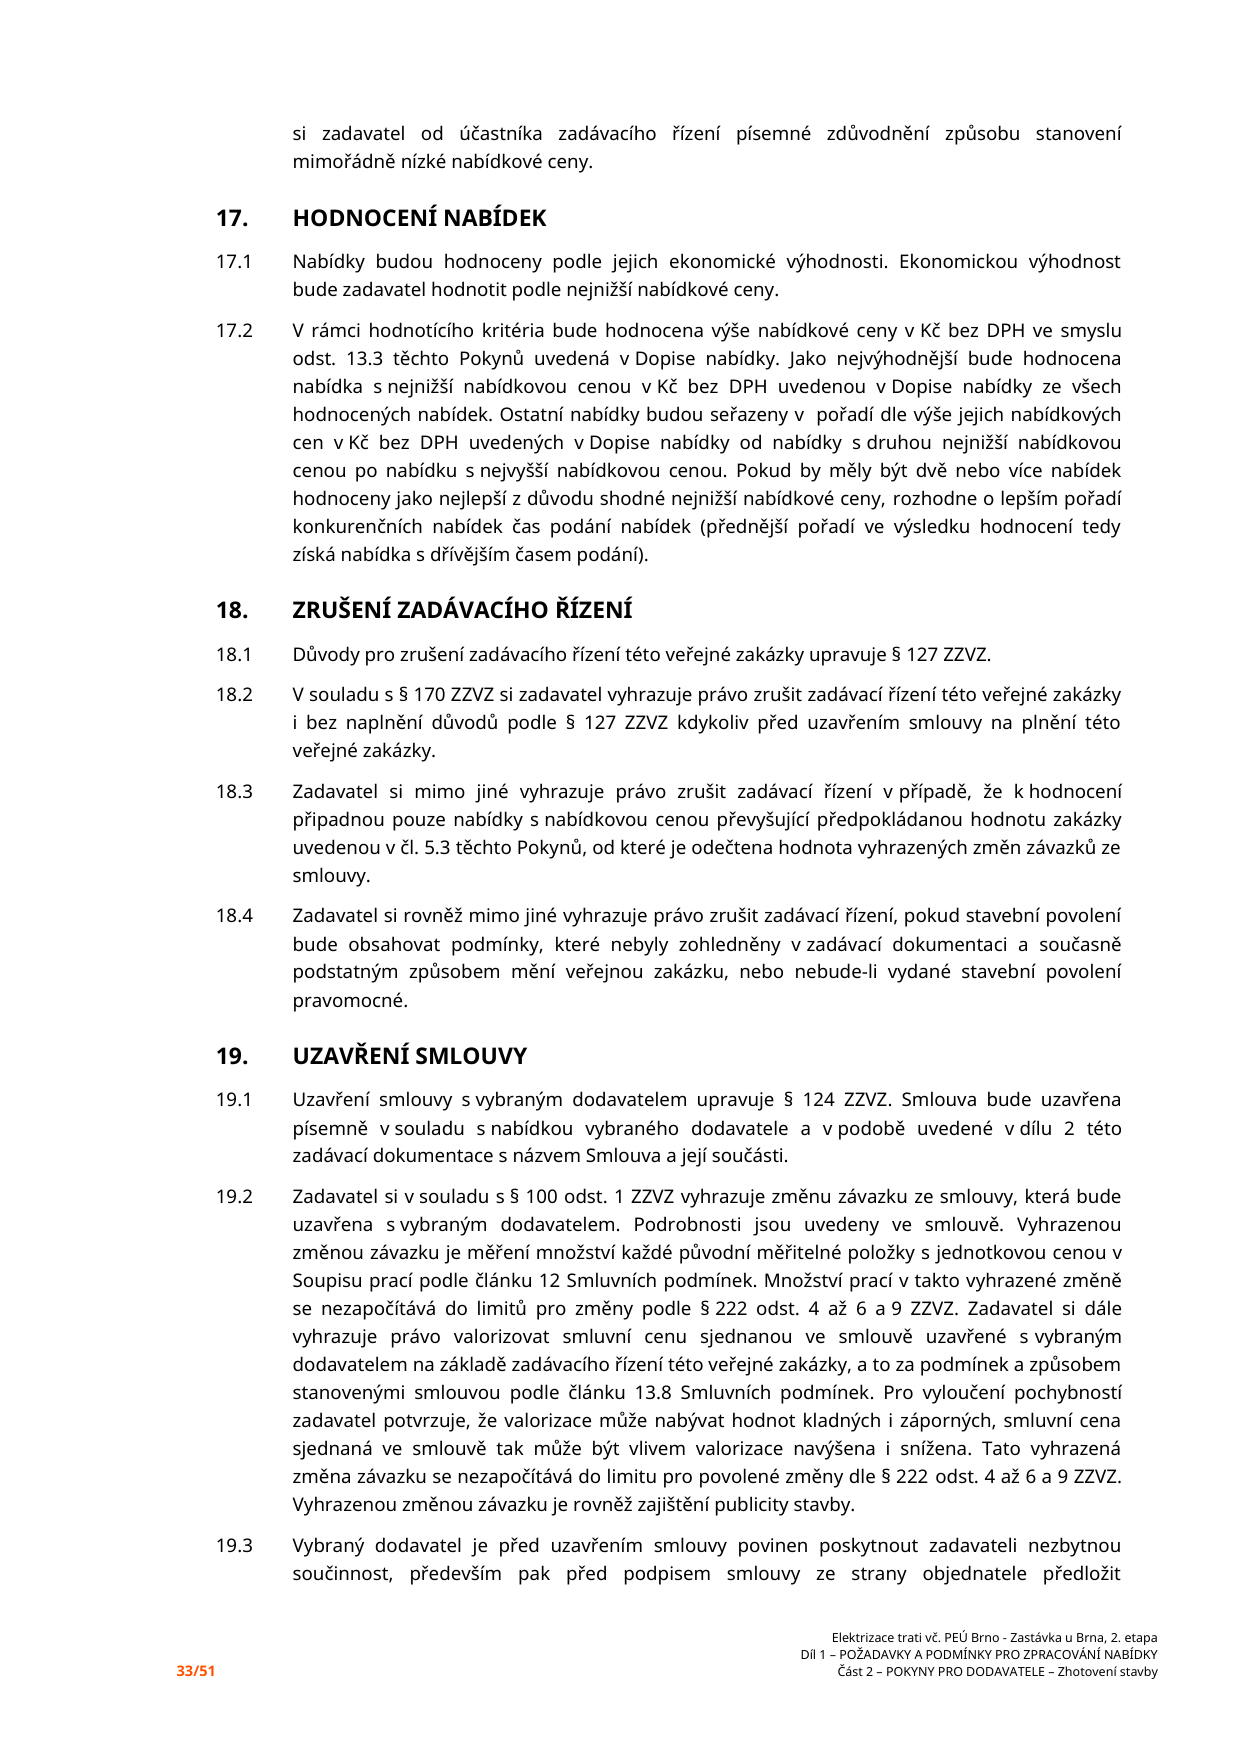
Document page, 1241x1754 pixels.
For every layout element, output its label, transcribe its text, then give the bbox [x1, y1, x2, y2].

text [216, 121, 1122, 174]
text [216, 1532, 1122, 1586]
text Uzavření smlouvy s vybraným dodavatelem upravuje § 124 ZZVZ. Smlouva bude uzavřena písemně v souladu s nabídkou vybraného dodavatele a v podobě uvedené v dílu 2 této zadávací dokumentace s názvem Smlouva a její součásti. [216, 1087, 1122, 1168]
text Zadavatel si mimo jiné vyhrazuje právo zrušit zadávací řízení v případě, že k hodnocení připadnou pouze nabídky s nabídkovou cenou převyšující předpokládanou hodnotu zakázky uvedenou v čl. 5.3 těchto Pokynů, od které je odečtena hodnota vyhrazených změn závazků ze smlouvy. [216, 778, 1122, 888]
text V rámci hodnotícího kritéria bude hodnocena výše nabídkové ceny v Kč bez DPH ve smyslu odst. 13.3 těchto Pokynů uvedená v Dopise nabídky. Jako nejvýhodnější bude hodnocena nabídka s nejnižší nabídkovou cenou v Kč bez DPH uvedenou v Dopise nabídky ze všech hodnocených nabídek. Ostatní nabídky budou seřazeny v pořadí dle výše jejich nabídkových cen v Kč bez DPH uvedených v Dopise nabídky od nabídky s druhou nejnižší nabídkovou cenou po nabídku s nejvyšší nabídkovou cenou. Pokud by měly být dvě nebo více nabídek hodnoceny jako nejlepší z důvodu shodné nejnižší nabídkové ceny, rozhodne o lepším pořadí konkurenčních nabídek čas podání nabídek (přednější pořadí ve výsledku hodnocení tedy získá nabídka s dřívějším časem podání). [216, 317, 1122, 567]
text Důvody pro zrušení zadávacího řízení této veřejné zakázky upravuje § 127 ZZVZ. [216, 641, 1122, 667]
text Nabídky budou hodnoceny podle jejich ekonomické výhodnosti. Ekonomickou výhodnost bude zadavatel hodnotit podle nejnižší nabídkové ceny. [216, 248, 1122, 302]
text Zadavatel si v souladu s § 100 odst. 1 ZZVZ vyhrazuje změnu závazku ze smlouvy, která bude uzavřena s vybraným dodavatelem. Podrobnosti jsou uvedeny ve smlouvě. Vyhrazenou změnou závazku je měření množství každé původní měřitelné položky s jednotkovou cenou v Soupisu prací podle článku 12 Smluvních podmínek. Množství prací v takto vyhrazené změně se nezapočítává do limitů pro změny podle § 222 odst. 4 až 6 a 9 ZZVZ. Zadavatel si dále vyhrazuje právo valorizovat smluvní cenu sjednanou ve smlouvě uzavřené s vybraným dodavatelem na základě zadávacího řízení této veřejné zakázky, a to za podmínek a způsobem stanovenými smlouvou podle článku 13.8 Smluvních podmínek. Pro vyloučení pochybností zadavatel potvrzuje, že valorizace může nabývat hodnot kladných i záporných, smluvní cena sjednaná ve smlouvě tak může být vlivem valorizace navýšena i snížena. Tato vyhrazená změna závazku se nezapočítává do limitu pro povolené změny dle § 222 odst. 4 až 6 a 9 ZZVZ. Vyhrazenou změnou závazku je rovněž zajištění publicity stavby. [216, 1183, 1122, 1517]
text V souladu s § 170 ZZVZ si zadavatel vyhrazuje právo zrušit zadávací řízení této veřejné zakázky i bez naplnění důvodů podle § 127 ZZVZ kdykoliv před uzavřením smlouvy na plnění této veřejné zakázky. [216, 682, 1122, 763]
text ZRUŠENÍ ZADÁVACÍHO ŘÍZENÍ [216, 594, 1122, 626]
text HODNOCENÍ NABÍDEK [216, 202, 1122, 233]
text UZAVŘENÍ SMLOUVY [216, 1040, 1122, 1071]
text Zadavatel si rovněž mimo jiné vyhrazuje právo zrušit zadávací řízení, pokud stavební povolení bude obsahovat podmínky, které nebyly zohledněny v zadávací dokumentaci a současně podstatným způsobem mění veřejnou zakázku, nebo nebude-li vydané stavební povolení pravomocné. [216, 903, 1122, 1012]
